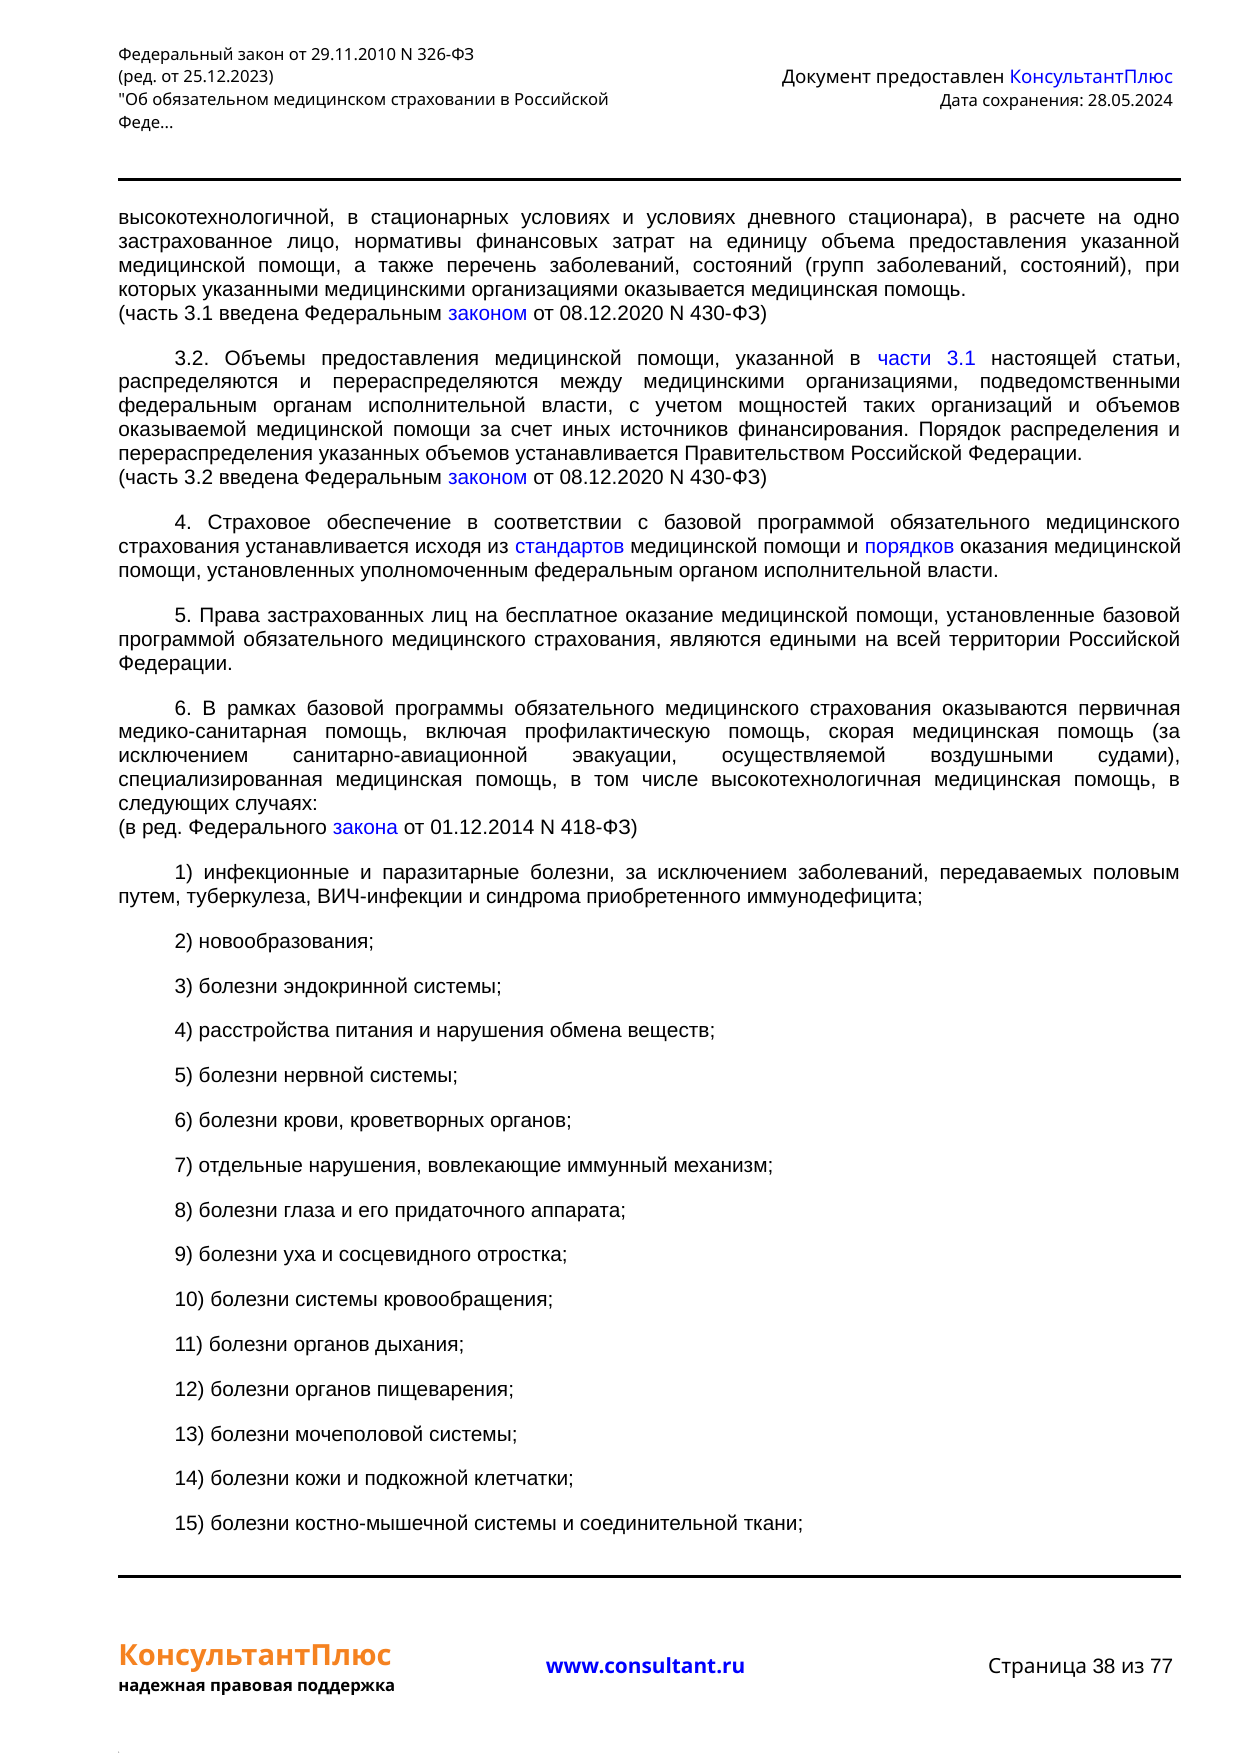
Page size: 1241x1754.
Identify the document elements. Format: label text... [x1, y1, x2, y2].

text 1) инфекционные и паразитарные болезни, за исключением заболеваний, передаваемых половым путем, туберкулеза, ВИЧ-инфекции и синдрома приобретенного иммунодефицита; [118, 860, 1181, 908]
text 4. Страховое обеспечение в соответствии с базовой программой обязательного медицинского страхования устанавливается исходя из стандартов медицинской помощи и порядков оказания медицинской помощи, установленных уполномоченным федеральным органом исполнительной власти. [118, 510, 1181, 582]
text 7) отдельные нарушения, вовлекающие иммунный механизм; [118, 1153, 1181, 1177]
text 6. В рамках базовой программы обязательного медицинского страхования оказываются первичная медико-санитарная помощь, включая профилактическую помощь, скорая медицинская помощь (за исключением санитарно-авиационной эвакуации, осуществляемой воздушными судами), специализированная медицинская помощь, в том числе высокотехнологичная медицинская помощь, в следующих случаях: [118, 695, 1181, 815]
text (часть 3.2 введена Федеральным законом от 08.12.2020 N 430-ФЗ) [118, 465, 1181, 489]
text 15) болезни костно-мышечной системы и соединительной ткани; [118, 1511, 1181, 1535]
text 3) болезни эндокринной системы; [118, 973, 1181, 997]
text 10) болезни системы кровообращения; [118, 1287, 1181, 1311]
text 6) болезни крови, кроветворных органов; [118, 1108, 1181, 1132]
text 5) болезни нервной системы; [118, 1063, 1181, 1087]
text 2) новообразования; [118, 929, 1181, 953]
text 11) болезни органов дыхания; [118, 1332, 1181, 1356]
text 14) болезни кожи и подкожной клетчатки; [118, 1466, 1181, 1490]
text 8) болезни глаза и его придаточного аппарата; [118, 1197, 1181, 1221]
text (часть 3.1 введена Федеральным законом от 08.12.2020 N 430-ФЗ) [118, 301, 1181, 324]
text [118, 205, 1181, 301]
text 13) болезни мочеполовой системы; [118, 1421, 1181, 1445]
text 9) болезни уха и сосцевидного отростка; [118, 1242, 1181, 1266]
text (в ред. Федерального закона от 01.12.2014 N 418-ФЗ) [118, 815, 1181, 839]
text 4) расстройства питания и нарушения обмена веществ; [118, 1018, 1181, 1042]
text 3.2. Объемы предоставления медицинской помощи, указанной в части 3.1 настоящей статьи, распределяются и перераспределяются между медицинскими организациями, подведомственными федеральным органам исполнительной власти, с учетом мощностей таких организаций и объемов оказываемой медицинской помощи за счет иных источников финансирования. Порядок распределения и перераспределения указанных объемов устанавливается Правительством Российской Федерации. [118, 345, 1181, 465]
text 12) болезни органов пищеварения; [118, 1377, 1181, 1401]
text 5. Права застрахованных лиц на бесплатное оказание медицинской помощи, установленные базовой программой обязательного медицинского страхования, являются едиными на всей территории Российской Федерации. [118, 603, 1181, 674]
